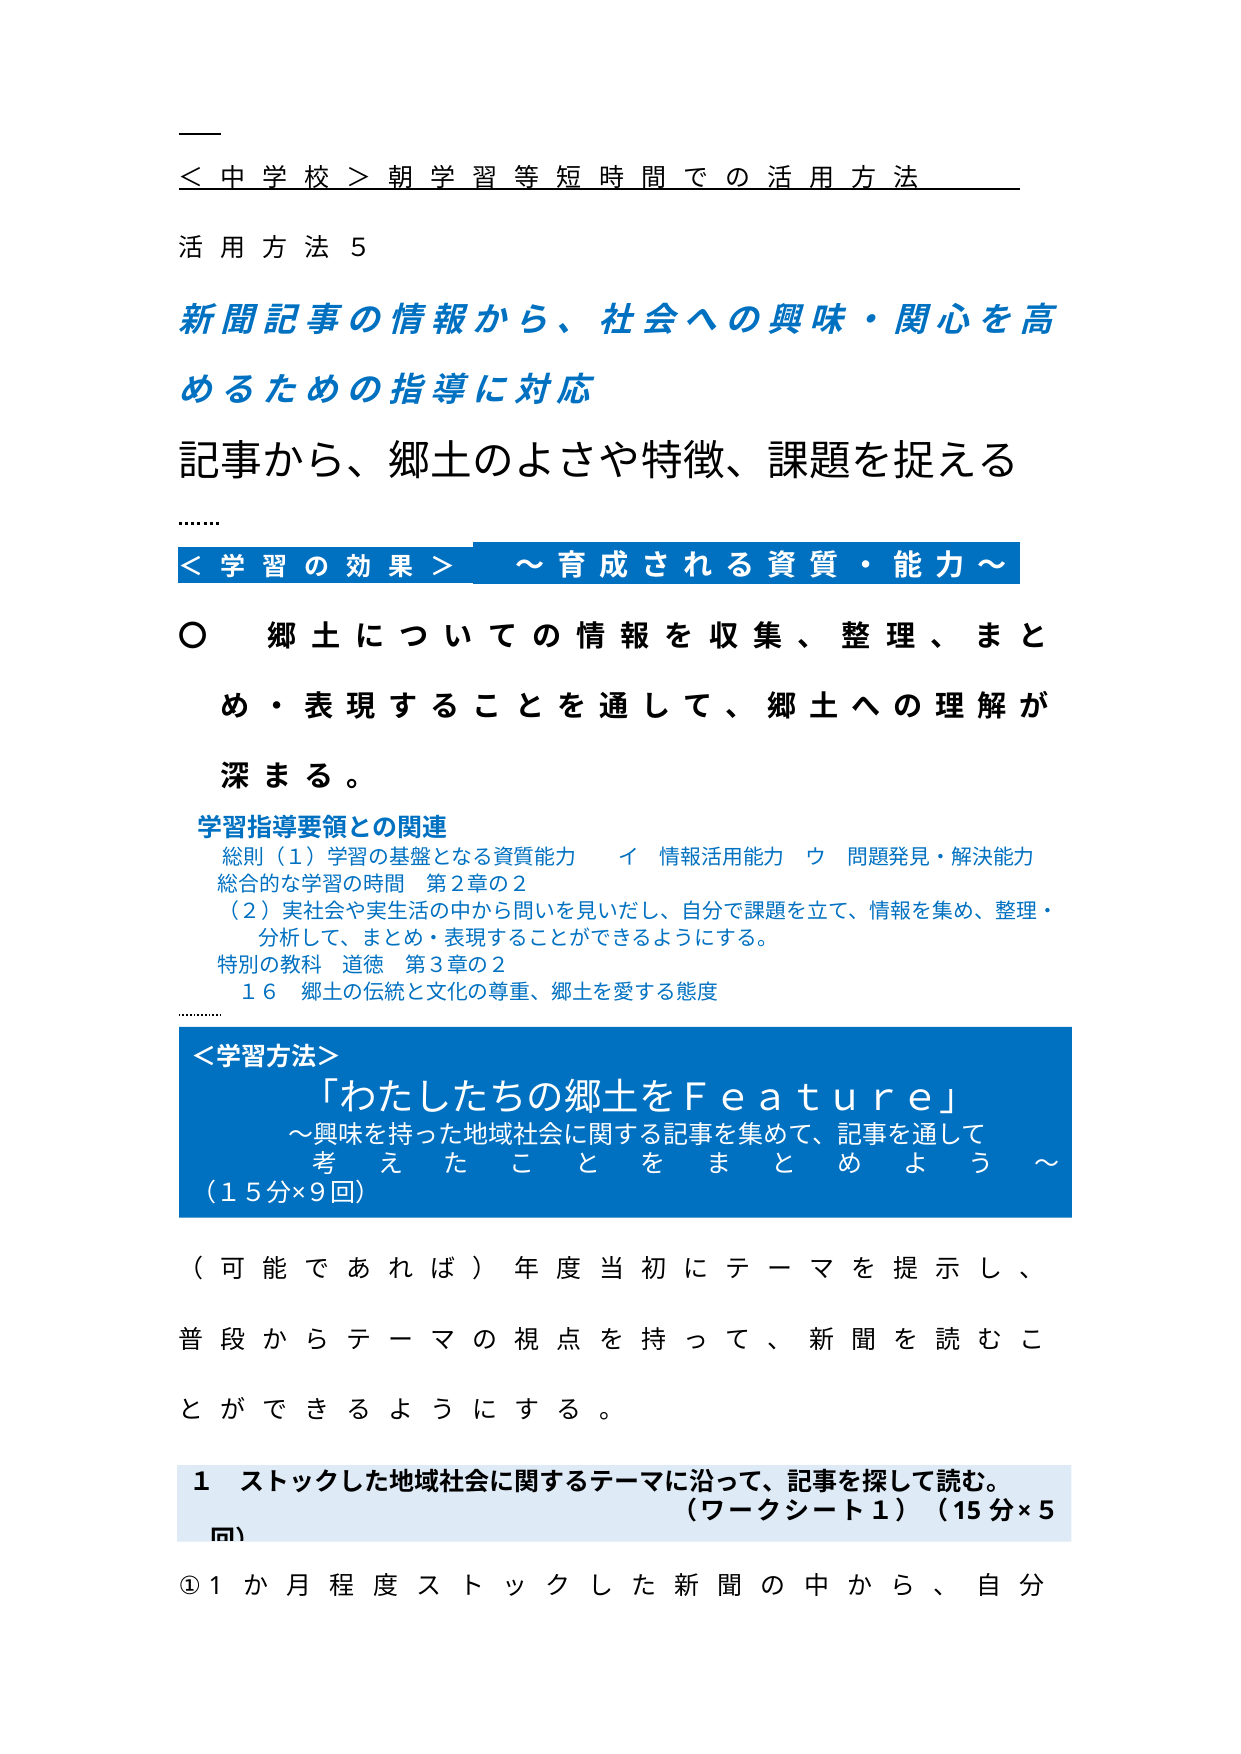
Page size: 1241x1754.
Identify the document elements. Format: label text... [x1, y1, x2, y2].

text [178, 1549, 1062, 1619]
text ＜中学校＞朝学習等短時間での活用方法 [178, 105, 1062, 211]
text 活用方法５ [178, 211, 1062, 281]
text ＜学習の効果＞ ～育成される資質・能力～ [178, 528, 1062, 598]
text 新聞記事の情報から、社会への興味・関心を高めるための指導に対応 [178, 281, 1062, 422]
text 〇 郷土についての情報を収集、整理、まとめ・表現することを通して、郷土への理解が深まる。 [178, 598, 1062, 809]
text （可能であれば）年度当初にテーマを提示し、普段からテーマの視点を持って、新聞を読むことができるようにする。 [178, 1232, 1062, 1443]
text 記事から、郷土のよさや特徴、課題を捉える [178, 422, 1062, 492]
